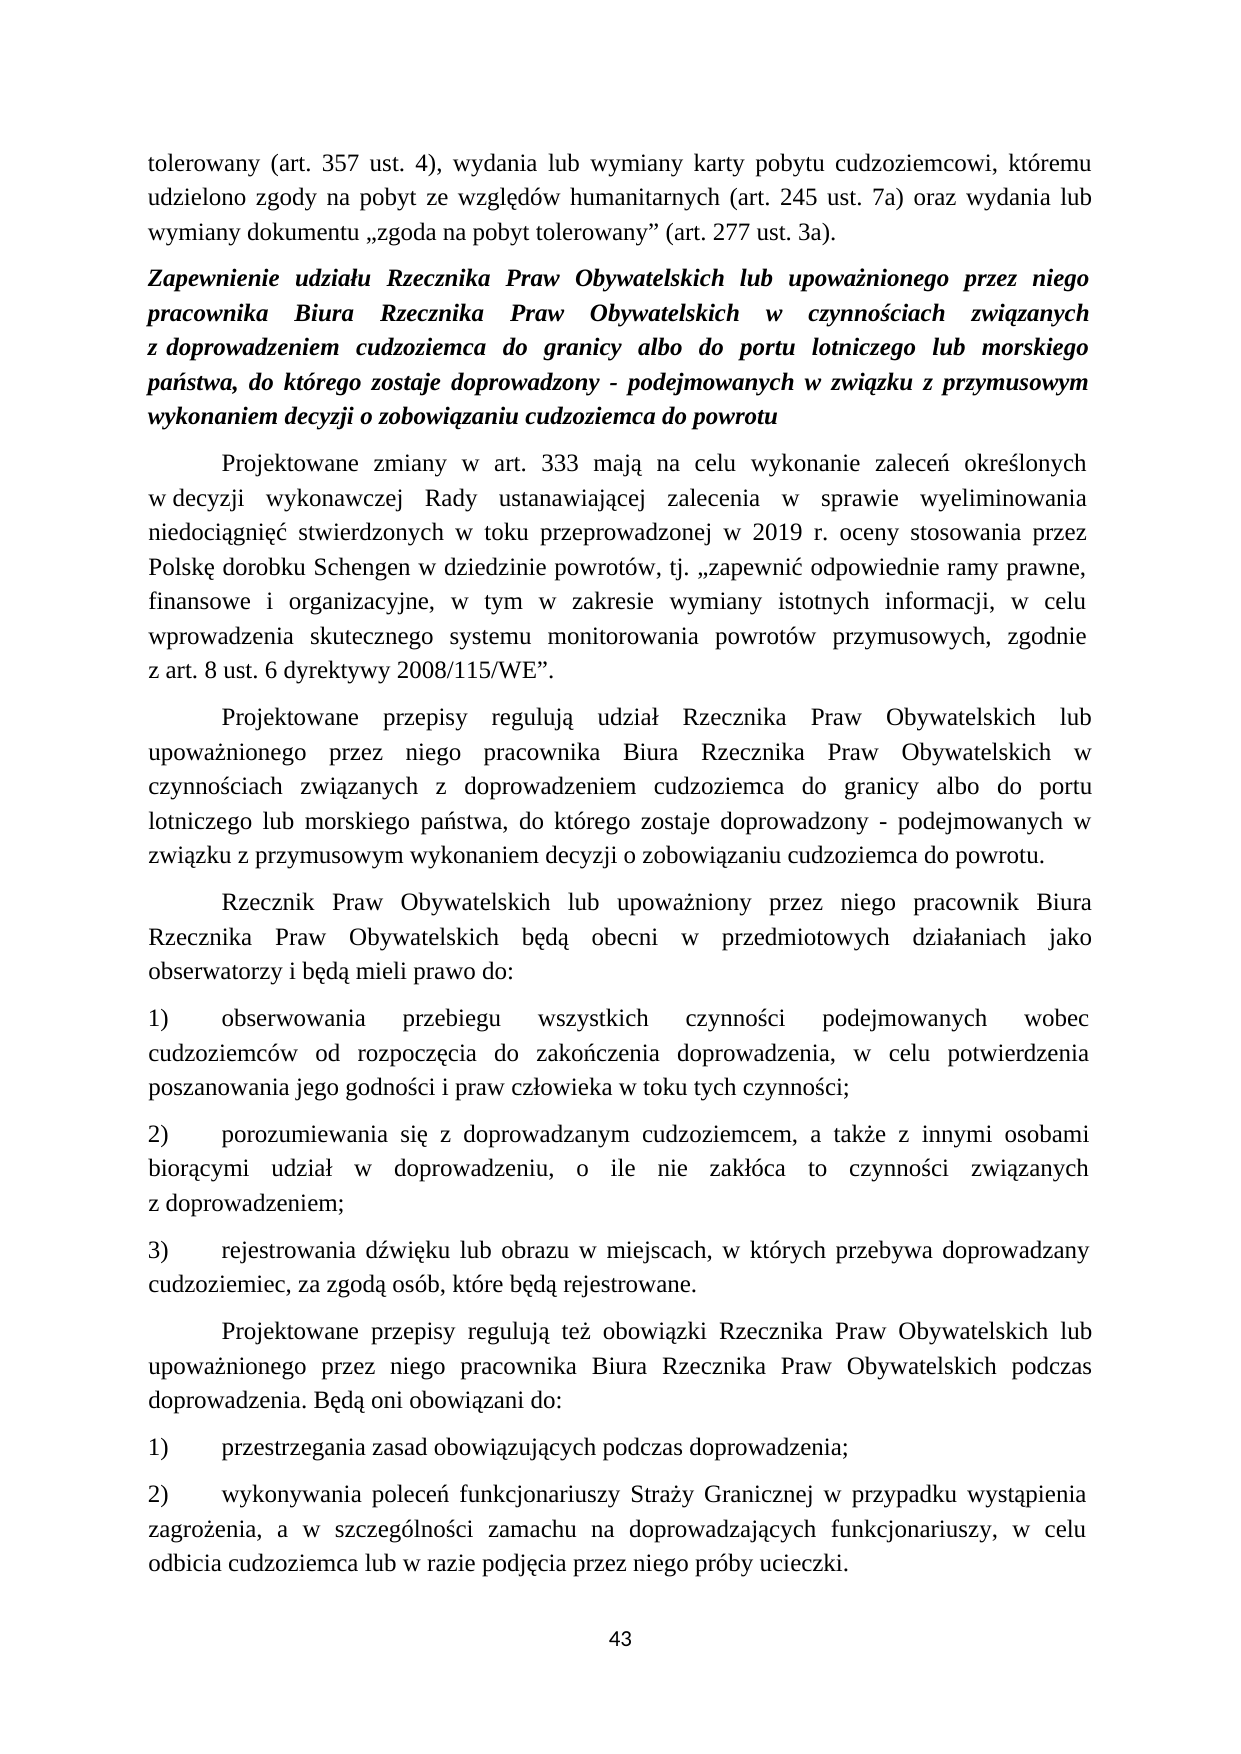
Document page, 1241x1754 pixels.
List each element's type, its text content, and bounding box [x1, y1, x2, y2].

list obserwowania przebiegu wszystkich czynności podejmowanych wobec cudzoziemców od rozpoczęcia do zakończenia doprowadzenia, w celu potwierdzenia poszanowania jego godności i praw człowieka w toku tych czynności; [148, 1003, 1090, 1101]
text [148, 148, 1093, 245]
text Projektowane przepisy regulują też obowiązki Rzecznika Praw Obywatelskich lub upoważnionego przez niego pracownika Biura Rzecznika Praw Obywatelskich podczas doprowadzenia. Będą oni obowiązani do: [148, 1316, 1093, 1414]
list rejestrowania dźwięku lub obrazu w miejscach, w których przebywa doprowadzany cudzoziemiec, za zgodą osób, które będą rejestrowane. [148, 1235, 1090, 1298]
text Zapewnienie udziału Rzecznika Praw Obywatelskich lub upoważnionego przez niego pracownika Biura Rzecznika Praw Obywatelskich w czynnościach związanych z doprowadzeniem cudzoziemca do granicy albo do portu lotniczego lub morskiego państwa, do którego zostaje doprowadzony - podejmowanych w związku z przymusowym wykonaniem decyzji o zobowiązaniu cudzoziemca do powrotu [148, 263, 1093, 430]
text Projektowane przepisy regulują udział Rzecznika Praw Obywatelskich lub upoważnionego przez niego pracownika Biura Rzecznika Praw Obywatelskich w czynnościach związanych z doprowadzeniem cudzoziemca do granicy albo do portu lotniczego lub morskiego państwa, do którego zostaje doprowadzony - podejmowanych w związku z przymusowym wykonaniem decyzji o zobowiązaniu cudzoziemca do powrotu. [148, 702, 1093, 869]
text Rzecznik Praw Obywatelskich lub upoważniony przez niego pracownik Biura Rzecznika Praw Obywatelskich będą obecni w przedmiotowych działaniach jako obserwatorzy i będą mieli prawo do: [148, 887, 1093, 985]
text Projektowane zmiany w art. 333 mają na celu wykonanie zaleceń określonych w decyzji wykonawczej Rady ustanawiającej zalecenia w sprawie wyeliminowania niedociągnięć stwierdzonych w toku przeprowadzonej w 2019 r. oceny stosowania przez Polskę dorobku Schengen w dziedzinie powrotów, tj. „zapewnić odpowiednie ramy prawne, finansowe i organizacyjne, w tym w zakresie wymiany istotnych informacji, w celu wprowadzenia skutecznego systemu monitorowania powrotów przymusowych, zgodnie z art. 8 ust. 6 dyrektywy 2008/115/WE”. [148, 448, 1087, 684]
list wykonywania poleceń funkcjonariuszy Straży Granicznej w przypadku wystąpienia zagrożenia, a w szczególności zamachu na doprowadzających funkcjonariuszy, w celu odbicia cudzoziemca lub w razie podjęcia przez niego próby ucieczki. [148, 1479, 1087, 1577]
list przestrzegania zasad obowiązujących podczas doprowadzenia; [148, 1432, 1087, 1461]
list porozumiewania się z doprowadzanym cudzoziemcem, a także z innymi osobami biorącymi udział w doprowadzeniu, o ile nie zakłóca to czynności związanych z doprowadzeniem; [148, 1119, 1090, 1217]
